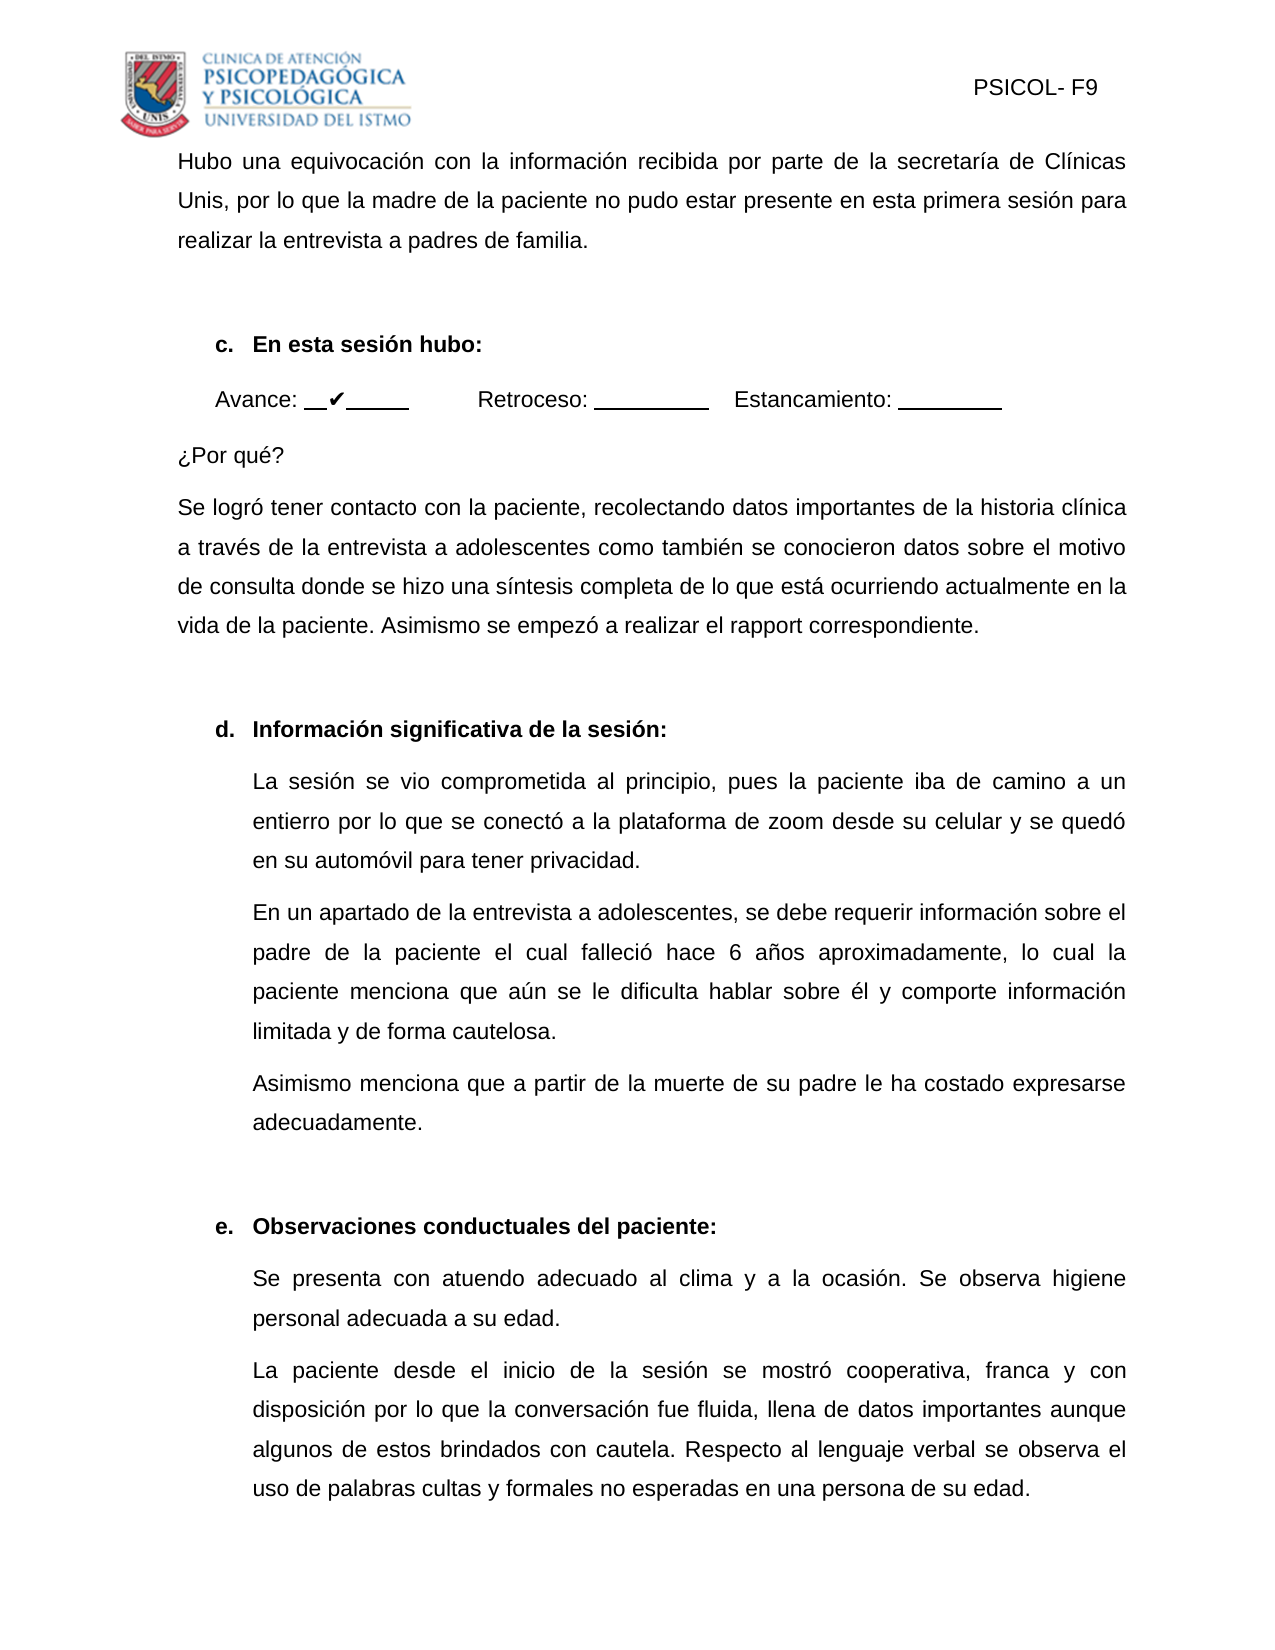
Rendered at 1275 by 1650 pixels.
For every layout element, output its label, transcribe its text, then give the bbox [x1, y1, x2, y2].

text ¿Por qué? [177, 442, 1127, 468]
text Avance: Retroceso: Estancamiento: [215, 383, 1127, 414]
text La sesión se vio comprometida al principio, pues la paciente iba de camino a un entierro por lo que se conectó a la plataforma de zoom desde su celular y se quedó en su automóvil para tener privacidad. [252, 768, 1127, 874]
text Hubo una equivocación con la información recibida por parte de la secretaría de Clínicas Unis, por lo que la madre de la paciente no pudo estar presente en esta primera sesión para realizar la entrevista a padres de familia. [177, 148, 1127, 253]
list Información significativa de la sesión: [215, 716, 1127, 743]
text Se presenta con atuendo adecuado al clima y a la ocasión. Se observa higiene personal adecuada a su edad. [252, 1265, 1127, 1331]
text Se logró tener contacto con la paciente, recolectando datos importantes de la historia clínica a través de la entrevista a adolescentes como también se conocieron datos sobre el motivo de consulta donde se hizo una síntesis completa de lo que está ocurriendo actualmente en la vida de la paciente. Asimismo se empezó a realizar el rapport correspondiente. [177, 494, 1127, 639]
text La paciente desde el inicio de la sesión se mostró cooperativa, franca y con disposición por lo que la conversación fue fluida, llena de datos importantes aunque algunos de estos brindados con cautela. Respecto al lenguaje verbal se observa el uso de palabras cultas y formales no esperadas en una persona de su edad. [252, 1357, 1127, 1501]
picture [65, 20, 437, 148]
list En esta sesión hubo: [215, 331, 1127, 357]
text En un apartado de la entrevista a adolescentes, se debe requerir información sobre el padre de la paciente el cual falleció hace 6 años aproximadamente, lo cual la paciente menciona que aún se le dificulta hablar sobre él y comporte información limitada y de forma cautelosa. [252, 899, 1127, 1044]
list Observaciones conductuales del paciente: [215, 1213, 1127, 1239]
text Asimismo menciona que a partir de la muerte de su padre le ha costado expresarse adecuadamente. [252, 1070, 1127, 1136]
